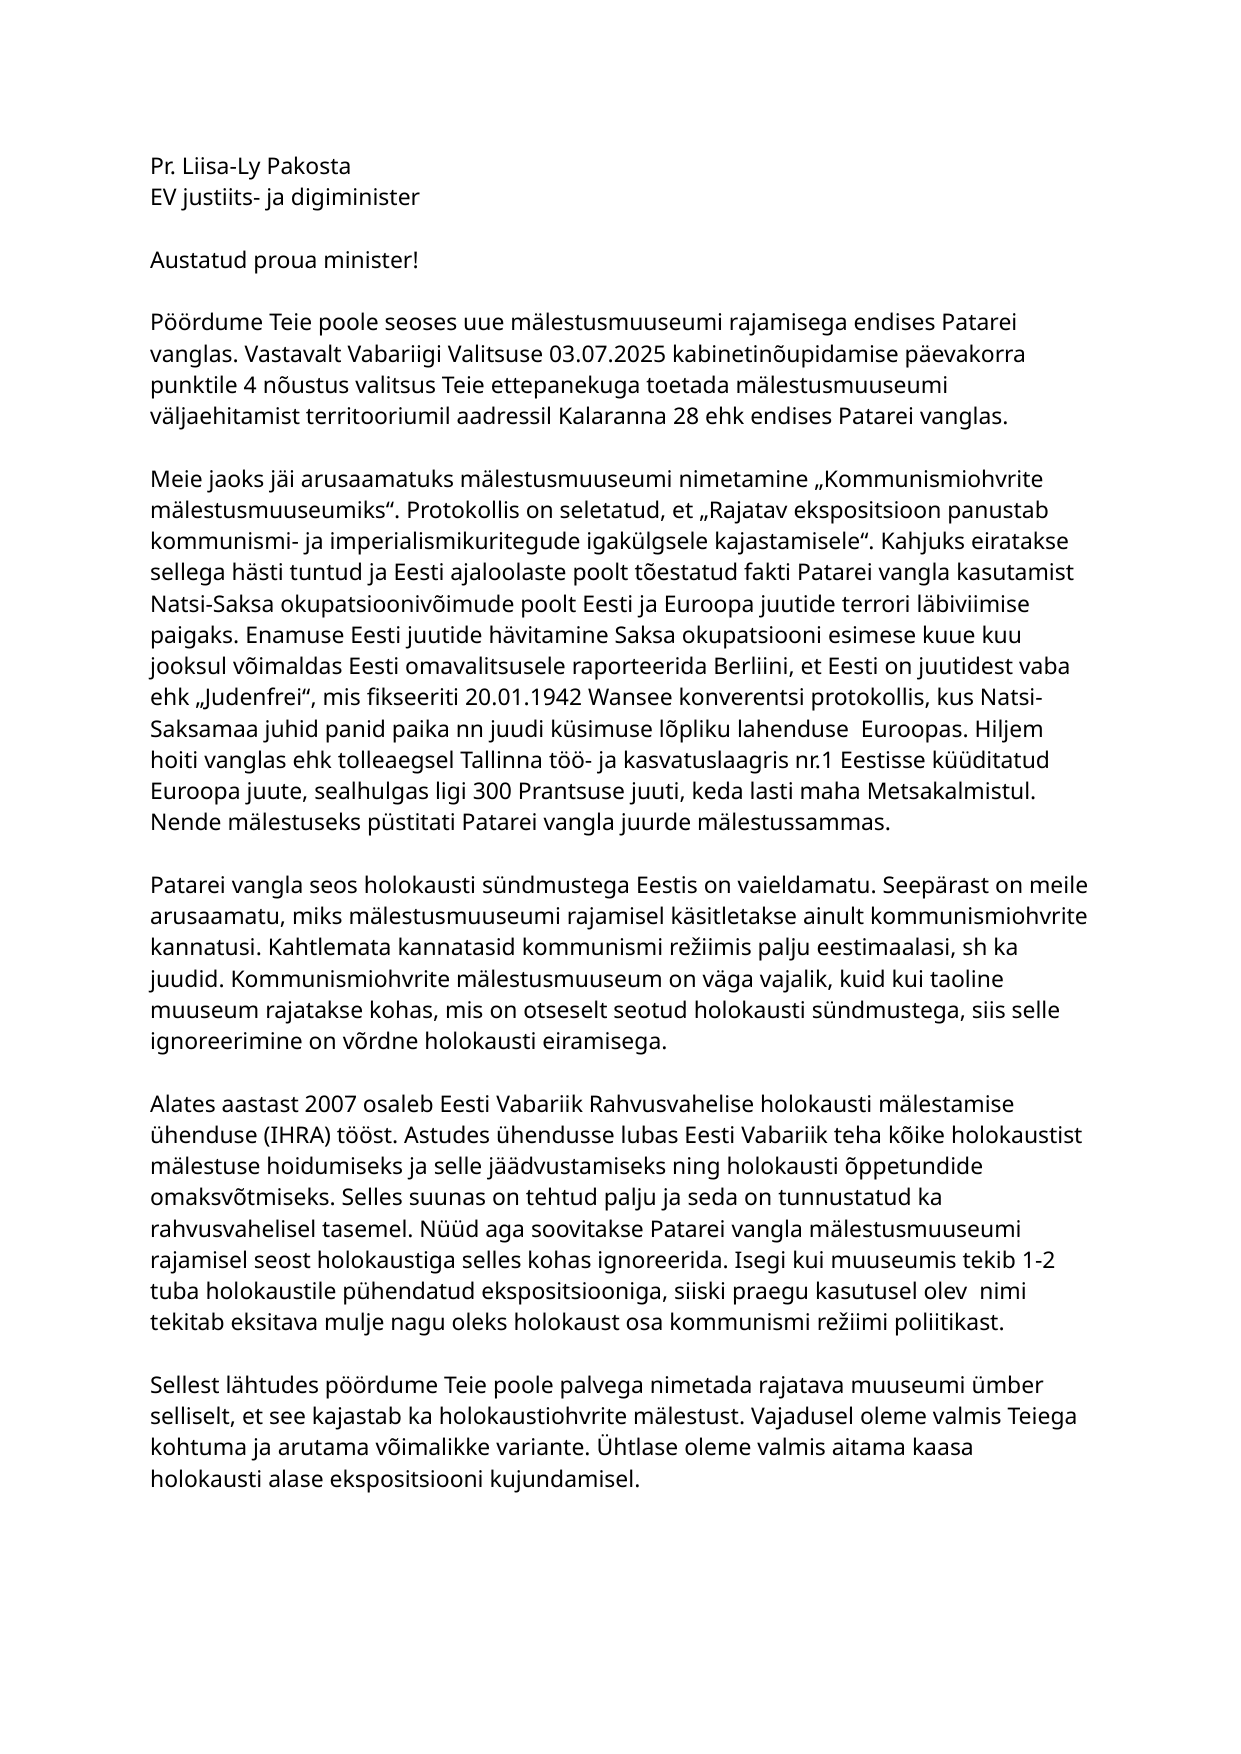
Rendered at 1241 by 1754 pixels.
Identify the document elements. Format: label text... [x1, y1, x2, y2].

text Pöördume Teie poole seoses uue mälestusmuuseumi rajamisega endises Patarei vanglas. Vastavalt Vabariigi Valitsuse 03.07.2025 kabinetinõupidamise päevakorra punktile 4 nõustus valitsus Teie ettepanekuga toetada mälestusmuuseumi väljaehitamist territooriumil aadressil Kalaranna 28 ehk endises Patarei vanglas. [150, 306, 1090, 431]
text Pr. Liisa-Ly Pakosta [150, 150, 1090, 181]
text Sellest lähtudes pöördume Teie poole palvega nimetada rajatava muuseumi ümber selliselt, et see kajastab ka holokaustiohvrite mälestust. Vajadusel oleme valmis Teiega kohtuma ja arutama võimalikke variante. Ühtlase oleme valmis aitama kaasa holokausti alase ekspositsiooni kujundamisel. [150, 1369, 1090, 1494]
text EV justiits- ja digiminister [150, 181, 1090, 212]
text Austatud proua minister! [150, 244, 1090, 275]
text Alates aastast 2007 osaleb Eesti Vabariik Rahvusvahelise holokausti mälestamise ühenduse (IHRA) tööst. Astudes ühendusse lubas Eesti Vabariik teha kõike holokaustist mälestuse hoidumiseks ja selle jäädvustamiseks ning holokausti õppetundide omaksvõtmiseks. Selles suunas on tehtud palju ja seda on tunnustatud ka rahvusvahelisel tasemel. Nüüd aga soovitakse Patarei vangla mälestusmuuseumi rajamisel seost holokaustiga selles kohas ignoreerida. Isegi kui muuseumis tekib 1-2 tuba holokaustile pühendatud ekspositsiooniga, siiski praegu kasutusel olev nimi tekitab eksitava mulje nagu oleks holokaust osa kommunismi režiimi poliitikast. [150, 1087, 1090, 1337]
text Meie jaoks jäi arusaamatuks mälestusmuuseumi nimetamine „Kommunismiohvrite mälestusmuuseumiks“. Protokollis on seletatud, et „Rajatav ekspositsioon panustab kommunismi- ja imperialismikuritegude igakülgsele kajastamisele“. Kahjuks eiratakse sellega hästi tuntud ja Eesti ajaloolaste poolt tõestatud fakti Patarei vangla kasutamist Natsi-Saksa okupatsioonivõimude poolt Eesti ja Euroopa juutide terrori läbiviimise paigaks. Enamuse Eesti juutide hävitamine Saksa okupatsiooni esimese kuue kuu jooksul võimaldas Eesti omavalitsusele raporteerida Berliini, et Eesti on juutidest vaba ehk „Judenfrei“, mis fikseeriti 20.01.1942 Wansee konverentsi protokollis, kus Natsi-Saksamaa juhid panid paika nn juudi küsimuse lõpliku lahenduse Euroopas. Hiljem hoiti vanglas ehk tolleaegsel Tallinna töö- ja kasvatuslaagris nr.1 Eestisse küüditatud Euroopa juute, sealhulgas ligi 300 Prantsuse juuti, keda lasti maha Metsakalmistul. Nende mälestuseks püstitati Patarei vangla juurde mälestussammas. [150, 462, 1090, 837]
text Patarei vangla seos holokausti sündmustega Eestis on vaieldamatu. Seepärast on meile arusaamatu, miks mälestusmuuseumi rajamisel käsitletakse ainult kommunismiohvrite kannatusi. Kahtlemata kannatasid kommunismi režiimis palju eestimaalasi, sh ka juudid. Kommunismiohvrite mälestusmuuseum on väga vajalik, kuid kui taoline muuseum rajatakse kohas, mis on otseselt seotud holokausti sündmustega, siis selle ignoreerimine on võrdne holokausti eiramisega. [150, 869, 1090, 1056]
